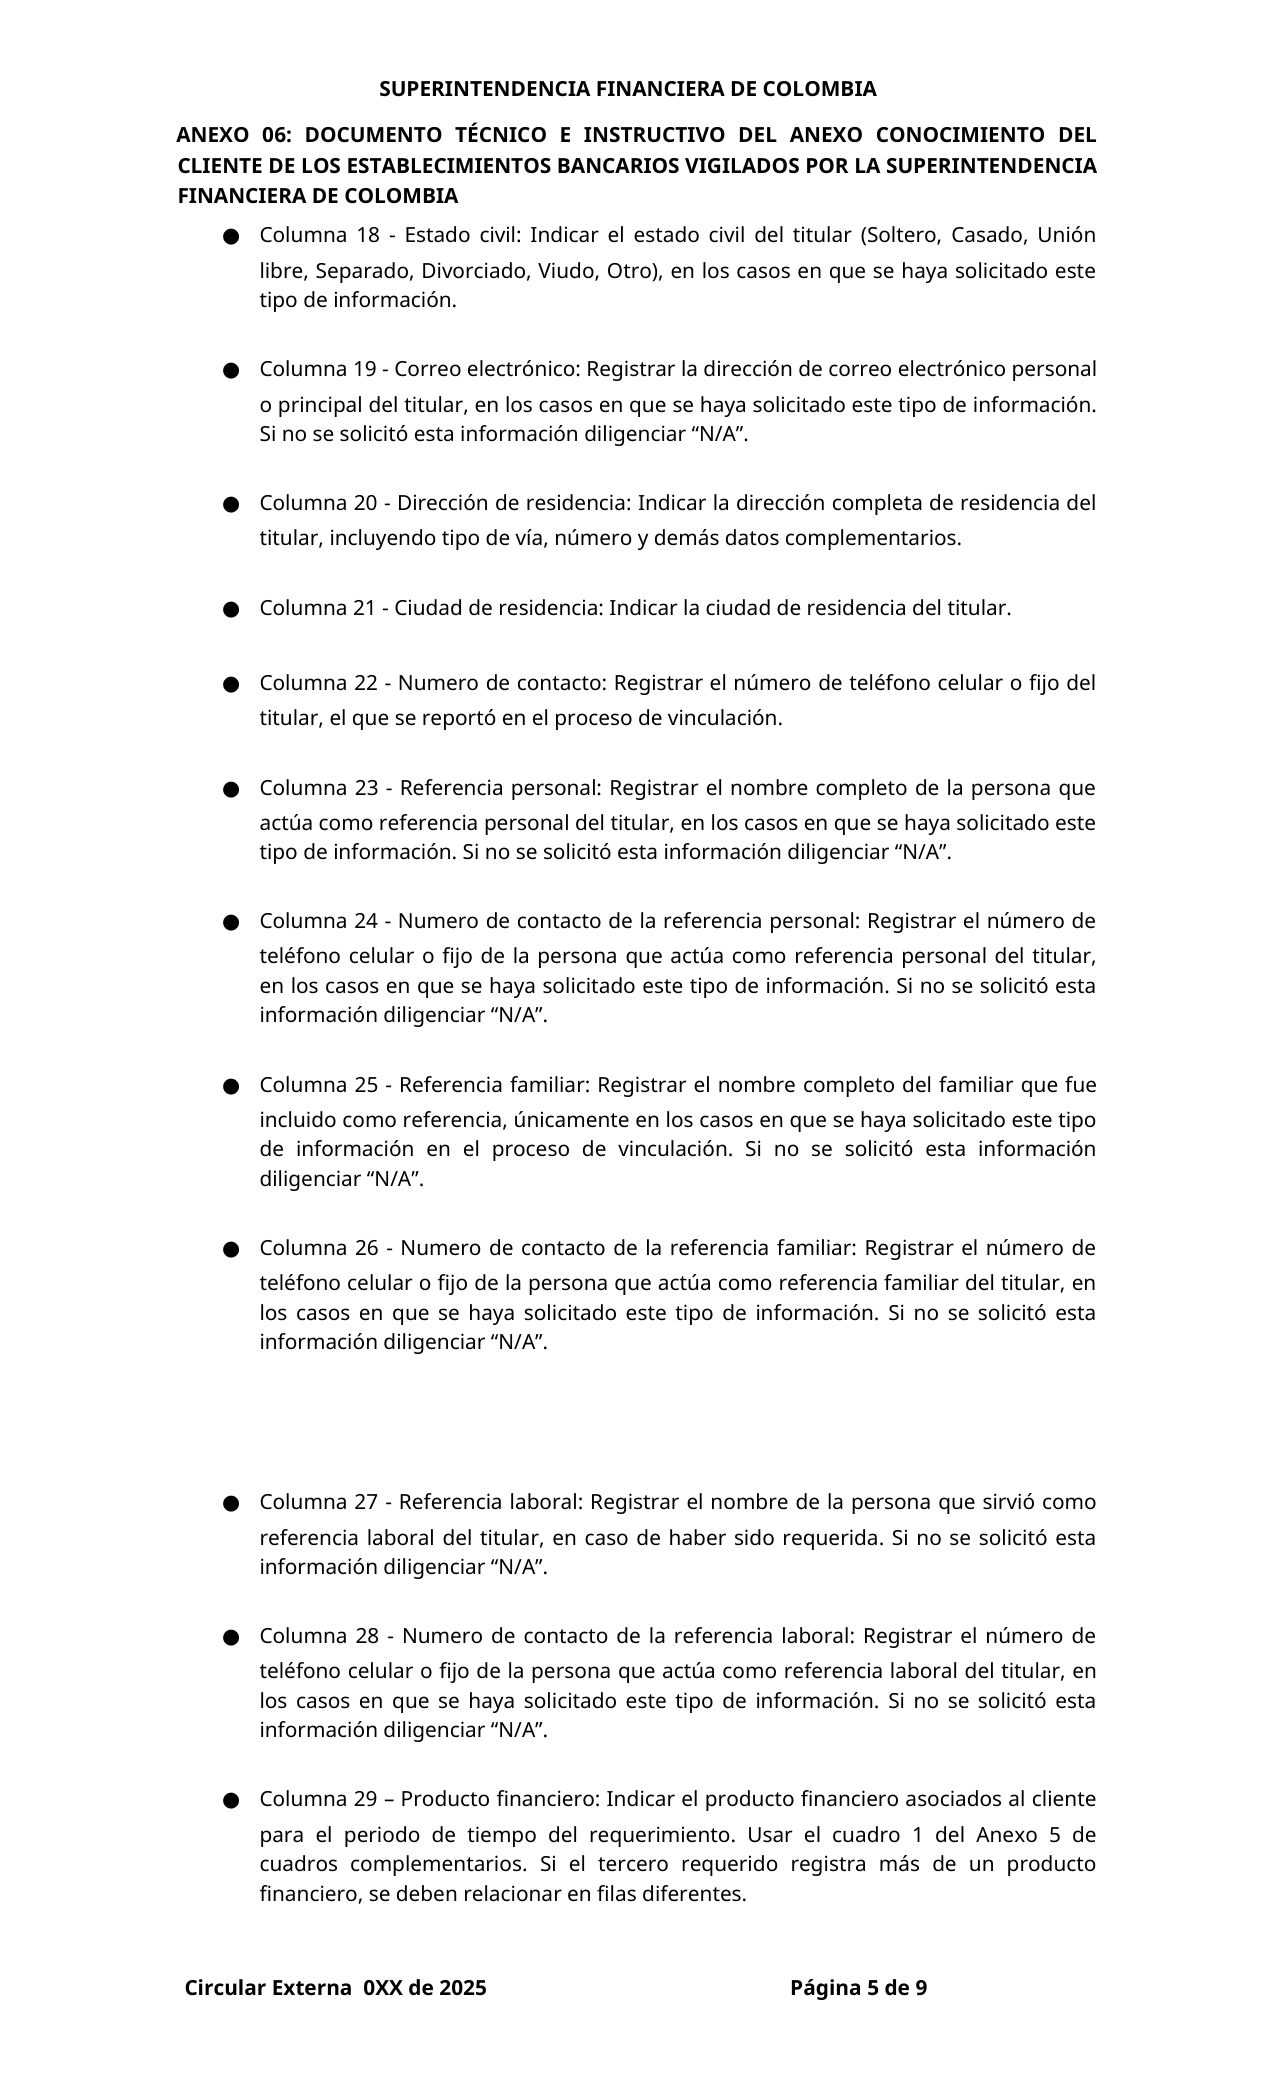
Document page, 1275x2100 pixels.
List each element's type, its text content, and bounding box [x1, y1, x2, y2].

list Columna 22 - Numero de contacto: Registrar el número de teléfono celular o fijo del titular, el que se reportó en el proceso de vinculación. [222, 660, 1098, 732]
list Columna 28 - Numero de contacto de la referencia laboral: Registrar el número de teléfono celular o fijo de la persona que actúa como referencia laboral del titular, en los casos en que se haya solicitado este tipo de información. Si no se solicitó esta información diligenciar “N/A”. [222, 1613, 1098, 1744]
list Columna 18 - Estado civil: Indicar el estado civil del titular (Soltero, Casado, Unión libre, Separado, Divorciado, Viudo, Otro), en los casos en que se haya solicitado este tipo de información. [222, 212, 1098, 314]
list Columna 23 - Referencia personal: Registrar el nombre completo de la persona que actúa como referencia personal del titular, en los casos en que se haya solicitado este tipo de información. Si no se solicitó esta información diligenciar “N/A”. [222, 764, 1098, 866]
list Columna 21 - Ciudad de residencia: Indicar la ciudad de residencia del titular. [222, 584, 1098, 627]
list Columna 19 - Correo electrónico: Registrar la dirección de correo electrónico personal o principal del titular, en los casos en que se haya solicitado este tipo de información. Si no se solicitó esta información diligenciar “N/A”. [222, 346, 1098, 448]
list Columna 29 – Producto financiero: Indicar el producto financiero asociados al cliente para el periodo de tiempo del requerimiento. Usar el cuadro 1 del Anexo 5 de cuadros complementarios. Si el tercero requerido registra más de un producto financiero, se deben relacionar en filas diferentes. [222, 1776, 1098, 1907]
list Columna 25 - Referencia familiar: Registrar el nombre completo del familiar que fue incluido como referencia, únicamente en los casos en que se haya solicitado este tipo de información en el proceso de vinculación. Si no se solicitó esta información diligenciar “N/A”. [222, 1061, 1098, 1192]
list Columna 20 - Dirección de residencia: Indicar la dirección completa de residencia del titular, incluyendo tipo de vía, número y demás datos complementarios. [222, 480, 1098, 552]
list Columna 27 - Referencia laboral: Registrar el nombre de la persona que sirvió como referencia laboral del titular, en caso de haber sido requerida. Si no se solicitó esta información diligenciar “N/A”. [222, 1479, 1098, 1581]
list Columna 24 - Numero de contacto de la referencia personal: Registrar el número de teléfono celular o fijo de la persona que actúa como referencia personal del titular, en los casos en que se haya solicitado este tipo de información. Si no se solicitó esta información diligenciar “N/A”. [222, 898, 1098, 1029]
list Columna 26 - Numero de contacto de la referencia familiar: Registrar el número de teléfono celular o fijo de la persona que actúa como referencia familiar del titular, en los casos en que se haya solicitado este tipo de información. Si no se solicitó esta información diligenciar “N/A”. [222, 1224, 1098, 1356]
